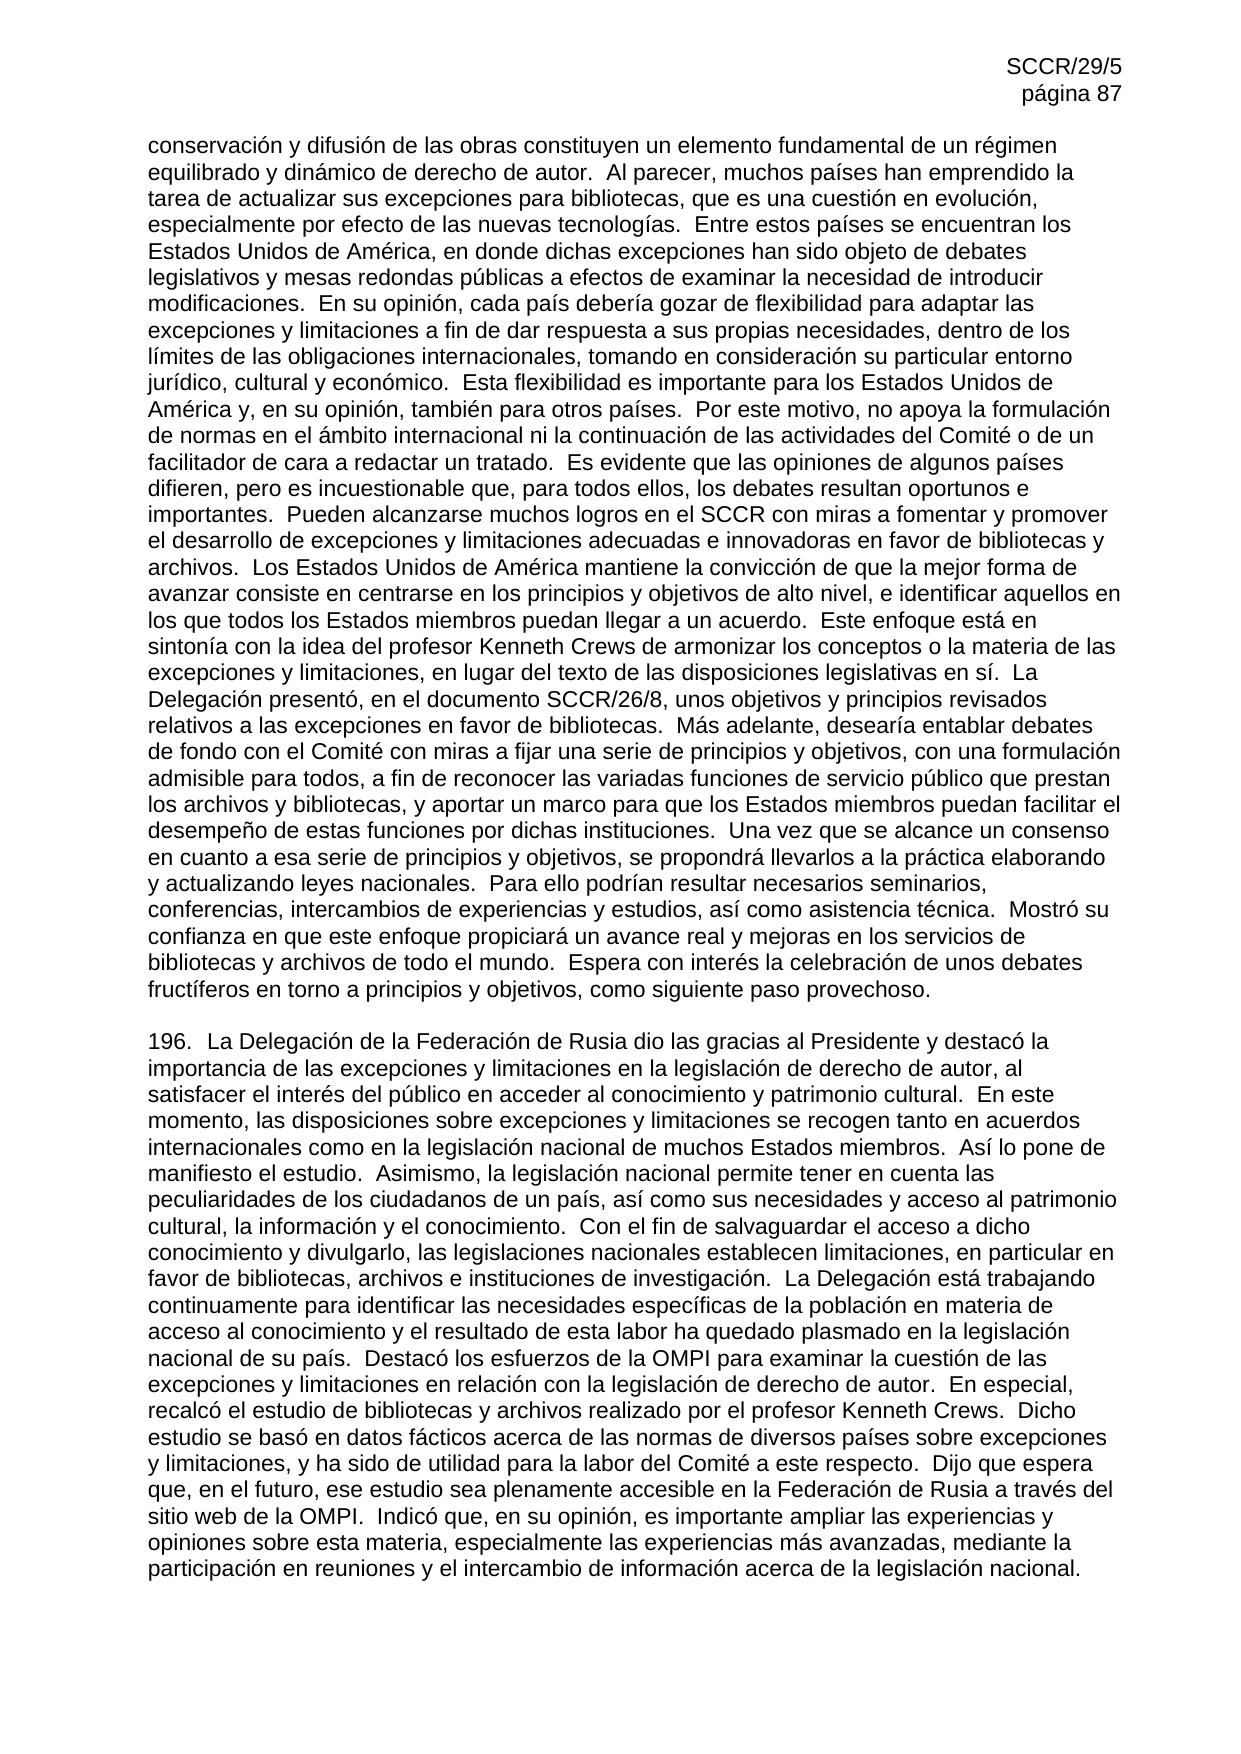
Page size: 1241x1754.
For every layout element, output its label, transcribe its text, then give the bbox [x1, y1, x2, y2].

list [148, 132, 1122, 1002]
list La Delegación de la Federación de Rusia dio las gracias al Presidente y destacó la importancia de las excepciones y limitaciones en la legislación de derecho de autor, al satisfacer el interés del público en acceder al conocimiento y patrimonio cultural. En este momento, las disposiciones sobre excepciones y limitaciones se recogen tanto en acuerdos internacionales como en la legislación nacional de muchos Estados miembros. Así lo pone de manifiesto el estudio. Asimismo, la legislación nacional permite tener en cuenta las peculiaridades de los ciudadanos de un país, así como sus necesidades y acceso al patrimonio cultural, la información y el conocimiento. Con el fin de salvaguardar el acceso a dicho conocimiento y divulgarlo, las legislaciones nacionales establecen limitaciones, en particular en favor de bibliotecas, archivos e instituciones de investigación. La Delegación está trabajando continuamente para identificar las necesidades específicas de la población en materia de acceso al conocimiento y el resultado de esta labor ha quedado plasmado en la legislación nacional de su país. Destacó los esfuerzos de la OMPI para examinar la cuestión de las excepciones y limitaciones en relación con la legislación de derecho de autor. En especial, recalcó el estudio de bibliotecas y archivos realizado por el profesor Kenneth Crews. Dicho estudio se basó en datos fácticos acerca de las normas de diversos países sobre excepciones y limitaciones, y ha sido de utilidad para la labor del Comité a este respecto. Dijo que espera que, en el futuro, ese estudio sea plenamente accesible en la Federación de Rusia a través del sitio web de la OMPI. Indicó que, en su opinión, es importante ampliar las experiencias y opiniones sobre esta materia, especialmente las experiencias más avanzadas, mediante la participación en reuniones y el intercambio de información acerca de la legislación nacional. [148, 1028, 1122, 1582]
